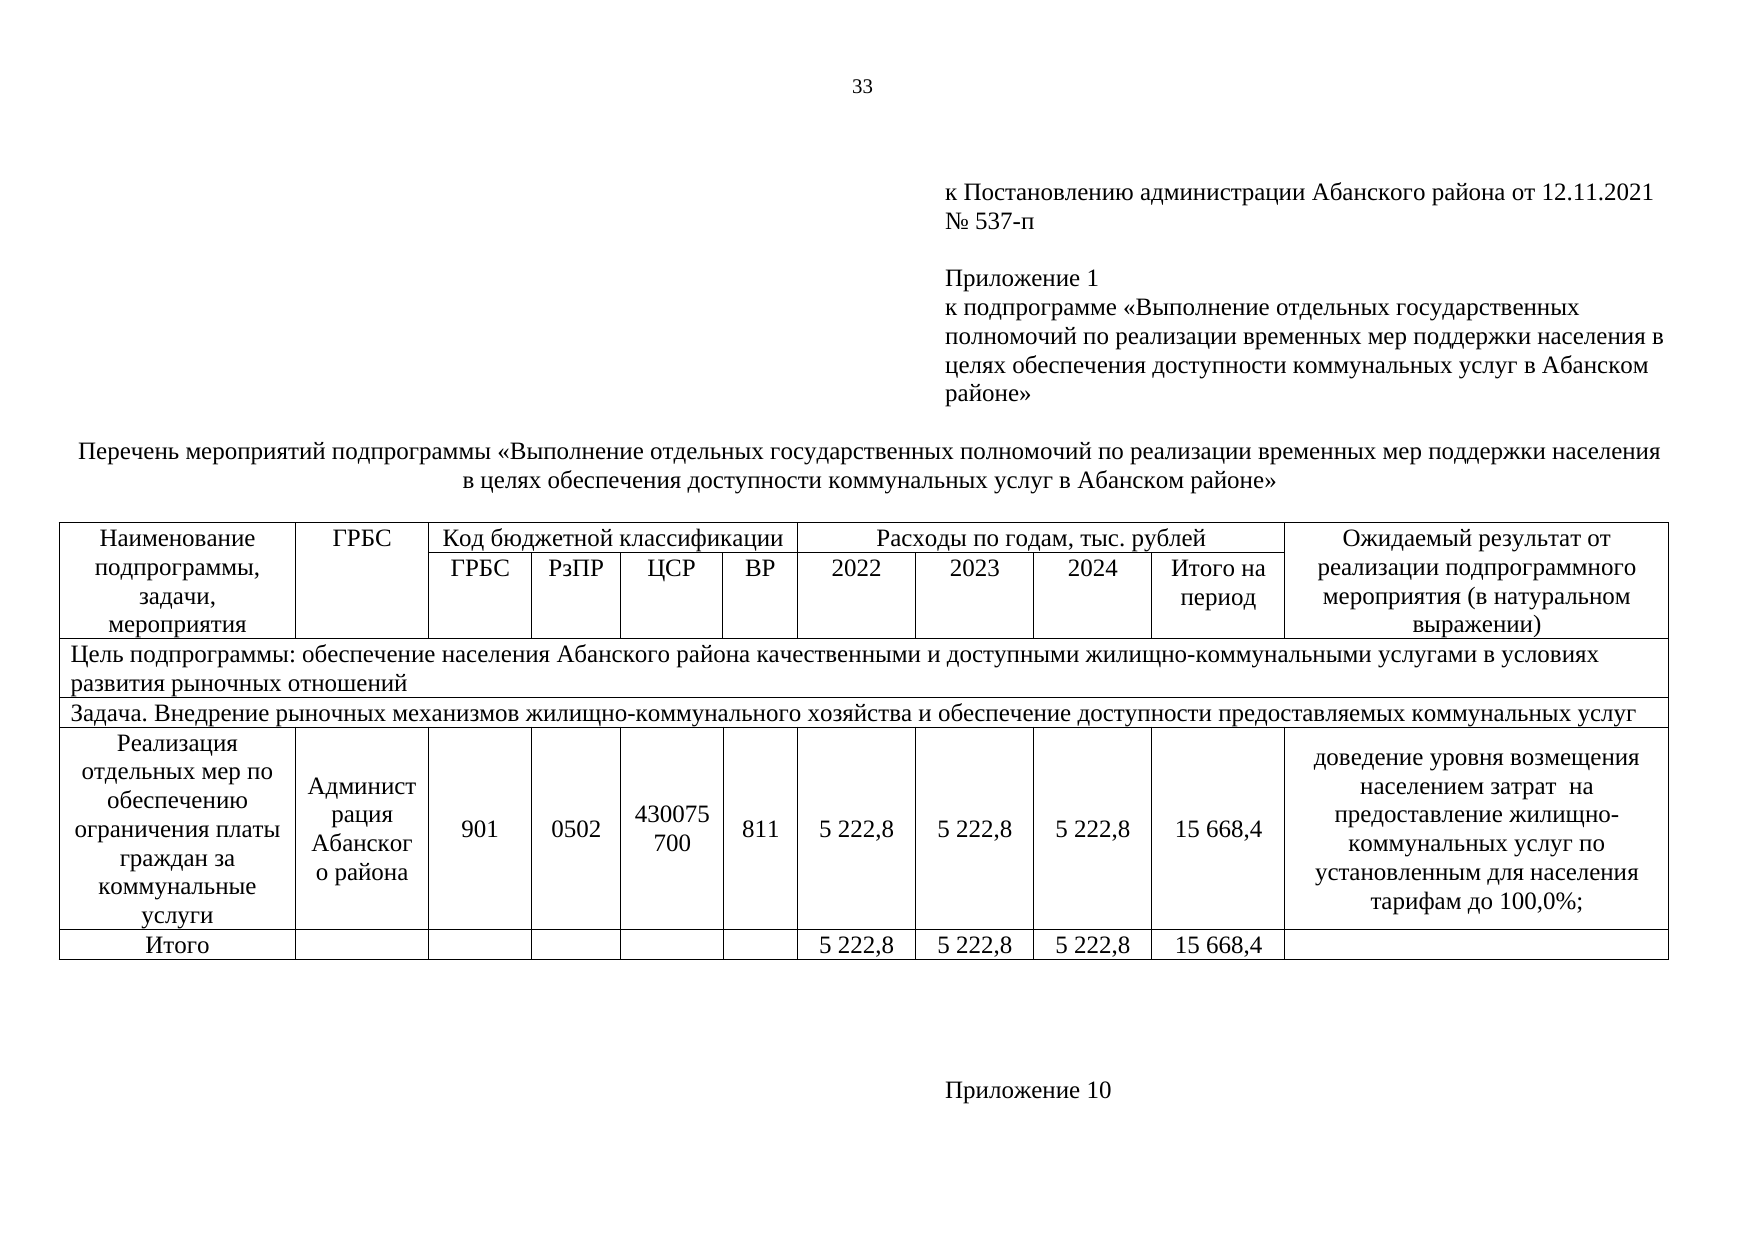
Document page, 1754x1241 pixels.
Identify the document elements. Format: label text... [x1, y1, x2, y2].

table_cell 0502 [532, 728, 620, 929]
table_header Код бюджетной классификации [429, 523, 797, 552]
text Перечень мероприятий подпрограммы «Выполнение отдельных государственных полномочий по реализации временных мер поддержки населения в целях обеспечения доступности коммунальных услуг в Абанском районе» [74, 436, 1665, 493]
text к Постановлению администрации Абанского района от 12.11.2021 № 537-п [945, 177, 1665, 235]
table_cell Реализация отдельных мер по обеспечению ограничения платы граждан за коммунальные услуги [60, 728, 295, 929]
text Приложение 1 [945, 263, 1665, 292]
table_cell 2023 [916, 553, 1033, 638]
table_cell 430075700 [621, 728, 723, 929]
table_header Ожидаемый результат от реализации подпрограммного мероприятия (в натуральном выражении) [1285, 523, 1668, 638]
table_cell Итого [60, 930, 295, 959]
table_cell ВР [723, 553, 797, 638]
table_cell [1285, 930, 1668, 959]
table_cell РзПР [532, 553, 620, 638]
table_cell 5 222,8 [798, 930, 915, 959]
table_cell 5 222,8 [1034, 728, 1151, 929]
table_header ГРБС [296, 523, 428, 638]
table_cell 811 [724, 728, 797, 929]
table_cell 901 [429, 728, 531, 929]
table_cell [621, 930, 723, 959]
table_cell [724, 930, 797, 959]
table_cell ЦСР [621, 553, 722, 638]
table_cell доведение уровня возмещения населением затрат на предоставление жилищно-коммунальных услуг по установленным для населения тарифам до 100,0%; [1285, 728, 1668, 929]
table_cell Итого на период [1152, 553, 1284, 638]
table_cell [429, 930, 531, 959]
table_header Наименование подпрограммы, задачи, мероприятия [60, 523, 295, 638]
table_cell [296, 930, 428, 959]
text Приложение 10 [945, 1075, 1665, 1103]
table_cell 5 222,8 [916, 728, 1033, 929]
table_cell Задача. Внедрение рыночных механизмов жилищно-коммунального хозяйства и обеспечение доступности предоставляемых коммунальных услуг [60, 698, 1668, 727]
table_cell [532, 930, 620, 959]
text к подпрограмме «Выполнение отдельных государственных полномочий по реализации временных мер поддержки населения в целях обеспечения доступности коммунальных услуг в Абанском районе» [945, 292, 1665, 407]
table_cell 5 222,8 [798, 728, 915, 929]
table_cell 15 668,4 [1152, 930, 1284, 959]
table_cell 5 222,8 [916, 930, 1033, 959]
table_cell 2022 [798, 553, 915, 638]
table_cell 5 222,8 [1034, 930, 1151, 959]
table_cell Администрация Абанского района [296, 728, 428, 929]
table_cell 2024 [1034, 553, 1151, 638]
table_cell Цель подпрограммы: обеспечение населения Абанского района качественными и доступными жилищно-коммунальными услугами в условиях развития рыночных отношений [60, 639, 1668, 697]
table_header Расходы по годам, тыс. рублей [798, 523, 1284, 552]
table_cell ГРБС [429, 553, 531, 638]
table_cell 15 668,4 [1152, 728, 1284, 929]
